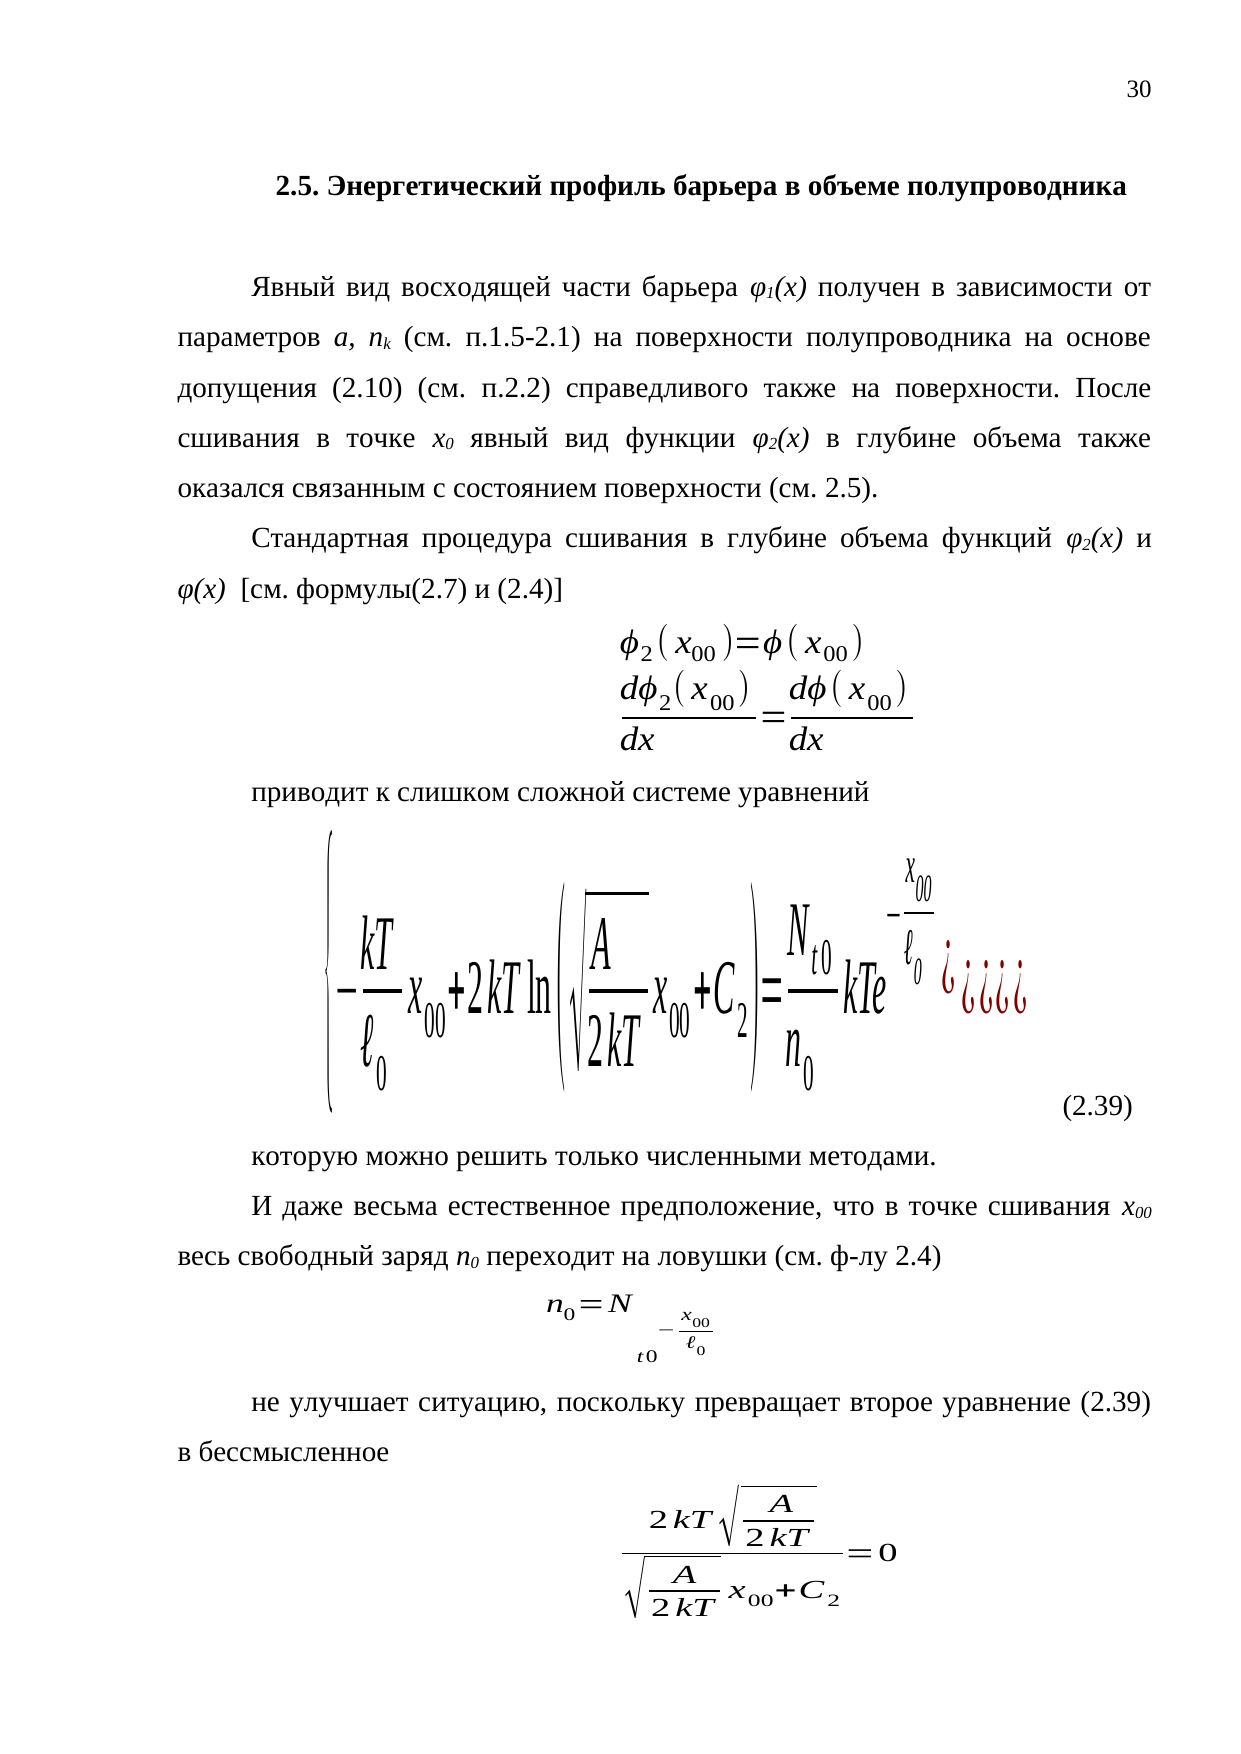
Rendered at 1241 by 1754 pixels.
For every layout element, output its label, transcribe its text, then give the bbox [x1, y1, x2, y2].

text Явный вид восходящей части барьера φ1(х) получен в зависимости от параметров a, nk (см. п.1.5-2.1) на поверхности полупроводника на основе допущения (2.10) (см. п.2.2) справедливого также на поверхности. После сшивания в точке х0 явный вид функции φ2(х) в глубине объема также оказался связанным с состоянием поверхности (см. 2.5). [177, 269, 1152, 504]
text (2.39) [177, 824, 1152, 1121]
text приводит к слишком сложной системе уравнений [177, 774, 1152, 807]
text которую можно решить только численными методами. [177, 1138, 1152, 1171]
text 2.5. Энергетический профиль барьера в объеме полупроводника [177, 168, 1152, 202]
text Стандартная процедура сшивания в глубине объема функций φ2(х) и φ(х) [см. формулы(2.7) и (2.4)] [177, 521, 1152, 604]
text И даже весьма естественное предположение, что в точке сшивания х00 весь свободный заряд n0 переходит на ловушки (см. ф-лу 2.4) [177, 1188, 1152, 1272]
text не улучшает ситуацию, поскольку превращает второе уравнение (2.39) в бессмысленное [177, 1384, 1152, 1468]
